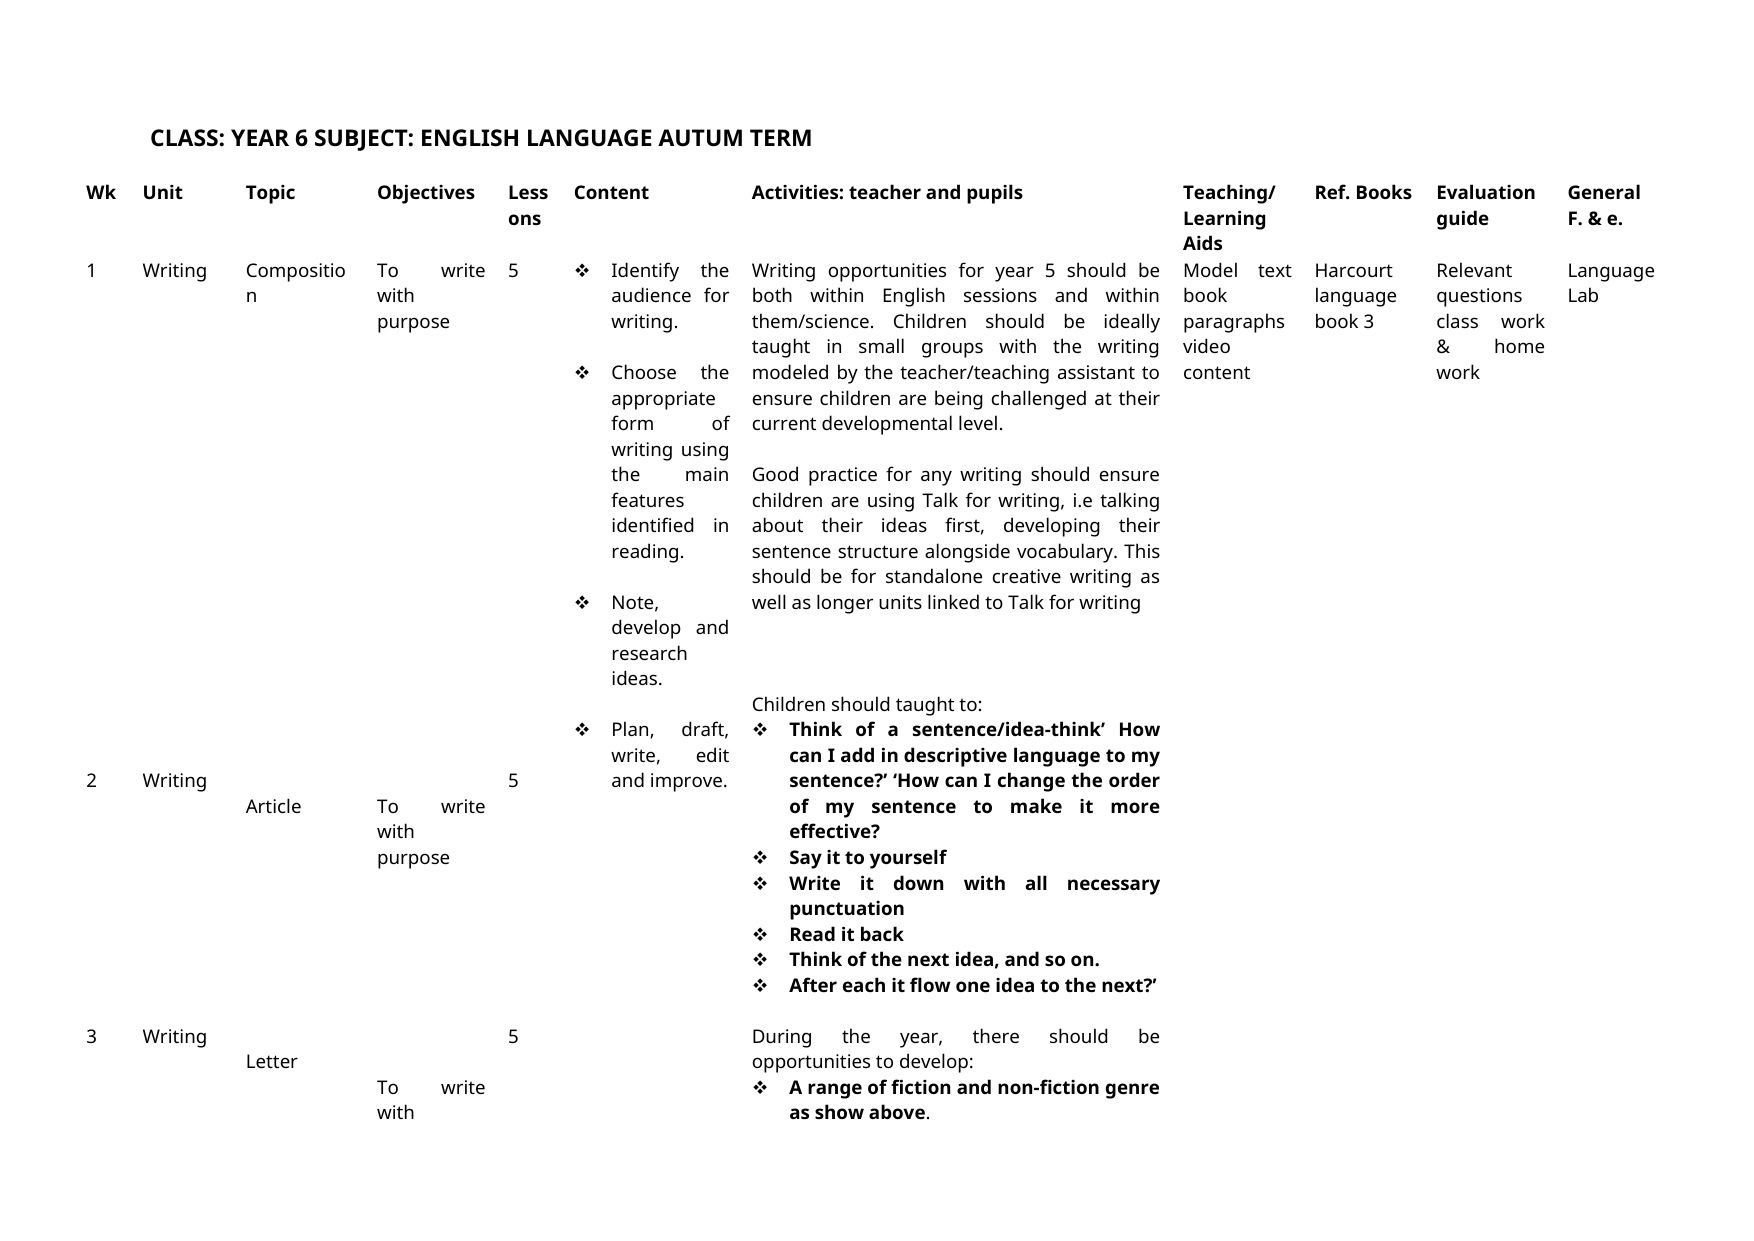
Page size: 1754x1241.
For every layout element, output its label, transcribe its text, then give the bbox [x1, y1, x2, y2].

text CLASS: YEAR 6 SUBJECT: ENGLISH LANGUAGE AUTUM TERM [150, 122, 1604, 153]
table_header Lessons [497, 180, 562, 256]
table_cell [1172, 257, 1303, 1125]
table_header Topic [235, 180, 365, 256]
table_header Activities: teacher and pupils [741, 180, 1171, 256]
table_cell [235, 257, 365, 1125]
table_header Objectives [366, 180, 496, 256]
table_header Wk [76, 180, 131, 256]
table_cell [1557, 257, 1668, 1125]
table_header Teaching/ Learning Aids [1172, 180, 1303, 256]
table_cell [563, 257, 740, 1125]
table_header Unit [132, 180, 234, 256]
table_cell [132, 257, 234, 1125]
table_header Ref. Books [1304, 180, 1424, 256]
table_header Evaluation guide [1426, 180, 1556, 256]
table_header General F. & e. [1557, 180, 1668, 256]
table_cell 5 5 5 5 5 5 5 5 5 5 [497, 257, 562, 1125]
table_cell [1426, 257, 1556, 1125]
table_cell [1304, 257, 1424, 1125]
table_header Content [563, 180, 740, 256]
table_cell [741, 257, 1171, 1125]
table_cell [76, 257, 131, 1125]
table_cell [366, 257, 496, 1125]
